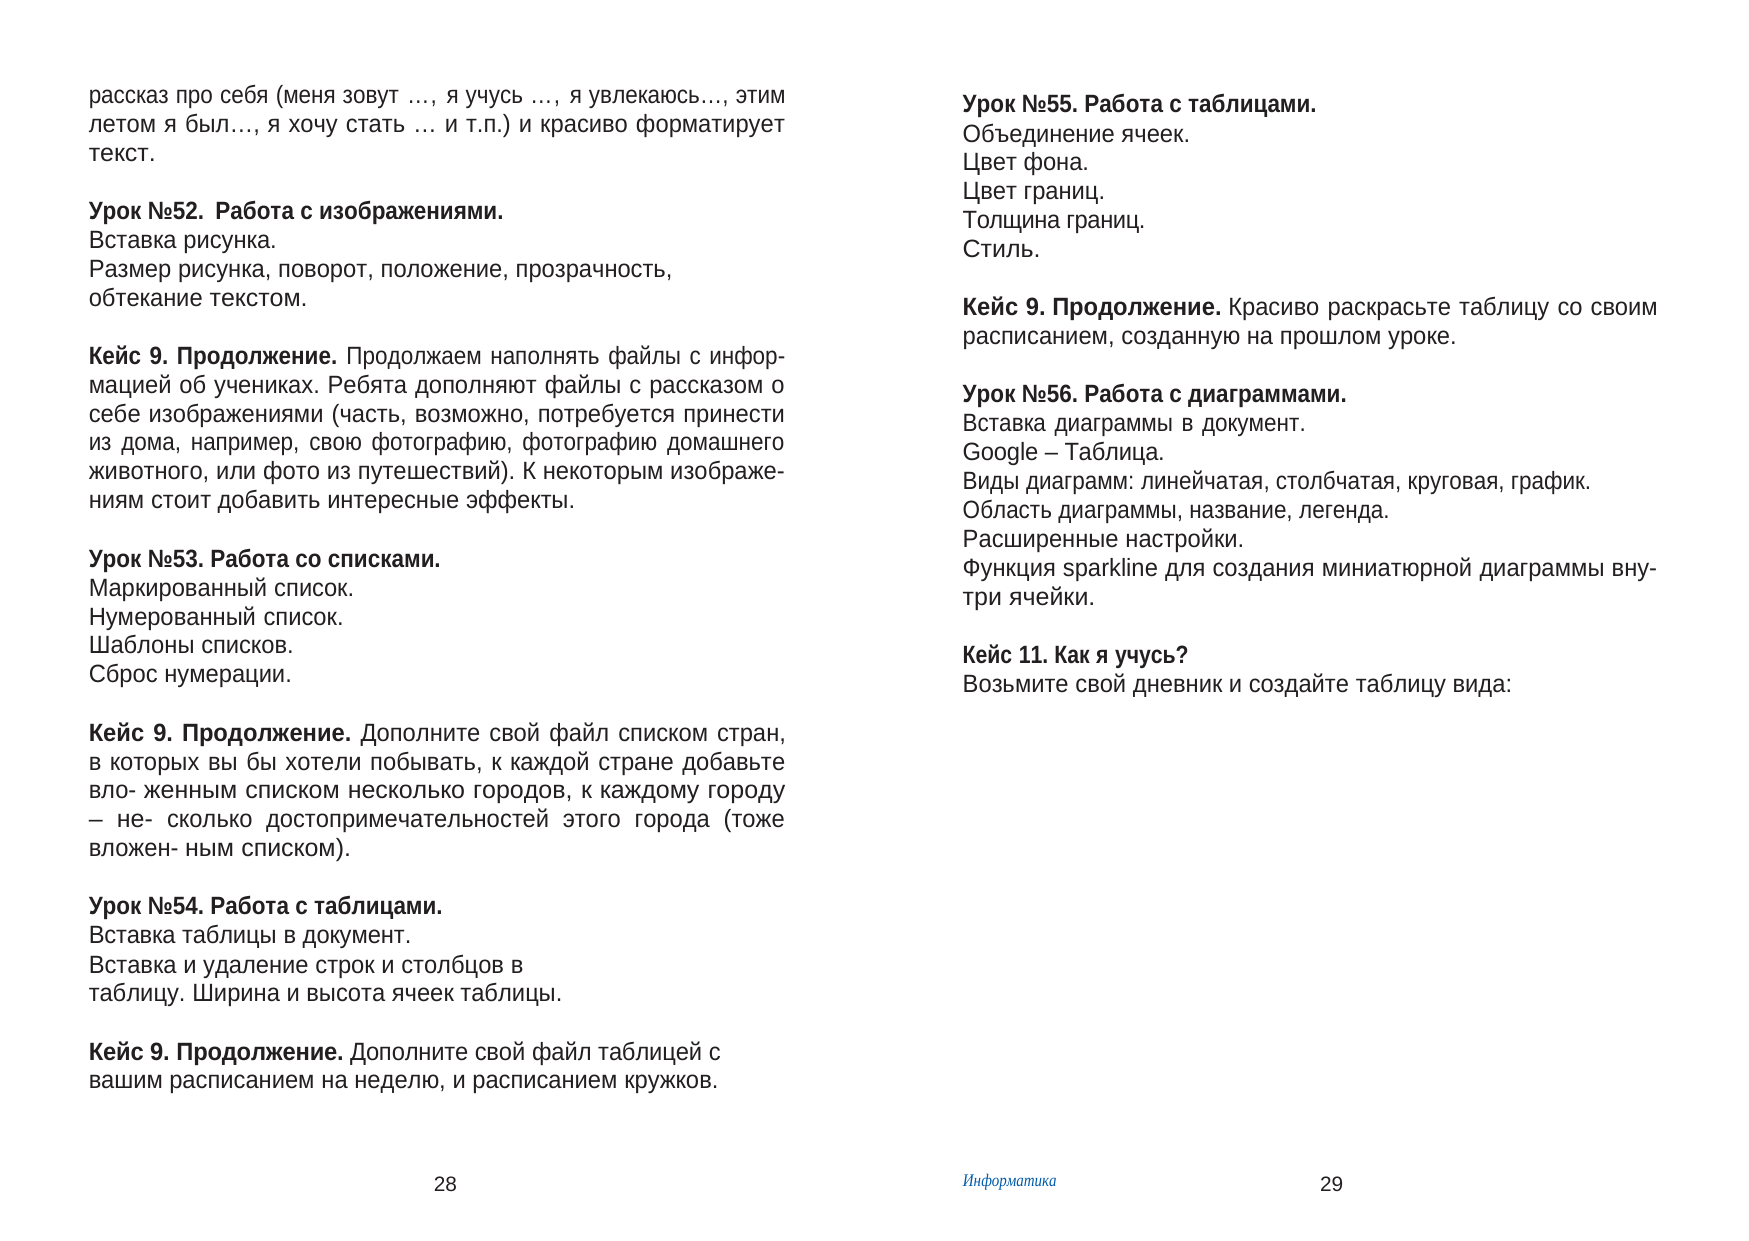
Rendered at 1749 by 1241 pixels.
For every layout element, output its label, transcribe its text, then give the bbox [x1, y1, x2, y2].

text Вставка рисунка. [88, 225, 789, 254]
subtitle Урок №53. Работа со списками. [88, 544, 789, 572]
text Вставка и удаление строк и столбцов в таблицу. Ширина и высота ячеек таблицы. [88, 950, 620, 1007]
text рассказ про себя (меня зовут …, я учусь …, я увлекаюсь…, этим летом я был…, я хочу стать … и т.п.) и красиво форматирует текст. [88, 80, 786, 166]
text Вставка таблицы в документ. [88, 921, 789, 949]
text Кейс 9. Продолжение. Продолжаем наполнять файлы с инфор- мацией об учениках. Ребята дополняют файлы с рассказом о себе изображениями (часть, возможно, потребуется принести из дома, например, свою фотографию, фотографию домашнего животного, или фото из путешествий). К некоторым изображе- ниям стоит добавить интересные эффекты. [88, 341, 786, 514]
subtitle Урок №56. Работа с диаграммами. [962, 379, 1674, 408]
subtitle Урок №52. Работа с изображениями. [88, 196, 789, 225]
text Возьмите свой дневник и создайте таблицу вида: [962, 669, 1674, 698]
text Цвет границ. Толщина границ. Стиль. [962, 176, 1200, 263]
text Расширенные настройки. [962, 524, 1674, 552]
text Сброс нумерации. [88, 659, 789, 688]
text Размер рисунка, поворот, положение, прозрачность, обтекание текстом. [88, 254, 786, 312]
text Кейс 9. Продолжение. Красиво раскрасьте таблицу со своим расписанием, созданную на прошлом уроке. [962, 292, 1674, 349]
text Кейс 9. Продолжение. Дополните свой файл таблицей с вашим расписанием на неделю, и расписанием кружков. [88, 1037, 789, 1094]
text Вставка диаграммы в документ. Google – Таблица. [962, 408, 1379, 466]
text Функция sparkline для создания миниатюрной диаграммы вну- три ячейки. [962, 553, 1674, 610]
subtitle Урок №55. Работа с таблицами. [962, 89, 1674, 118]
subtitle Кейс 11. Как я учусь? [962, 640, 1674, 669]
subtitle Урок №54. Работа с таблицами. [88, 891, 789, 920]
text Кейс 9. Продолжение. Дополните свой файл списком стран, в которых вы бы хотели побывать, к каждой стране добавьте вло- женным списком несколько городов, к каждому городу – не- сколько достопримечательностей этого города (тоже вложен- ным списком). [88, 718, 786, 862]
text Виды диаграмм: линейчатая, столбчатая, круговая, график. Область диаграммы, название, легенда. [962, 466, 1674, 523]
text Объединение ячеек. Цвет фона. [962, 118, 1200, 176]
text Маркированный список. Нумерованный список. Шаблоны списков. [88, 573, 360, 659]
